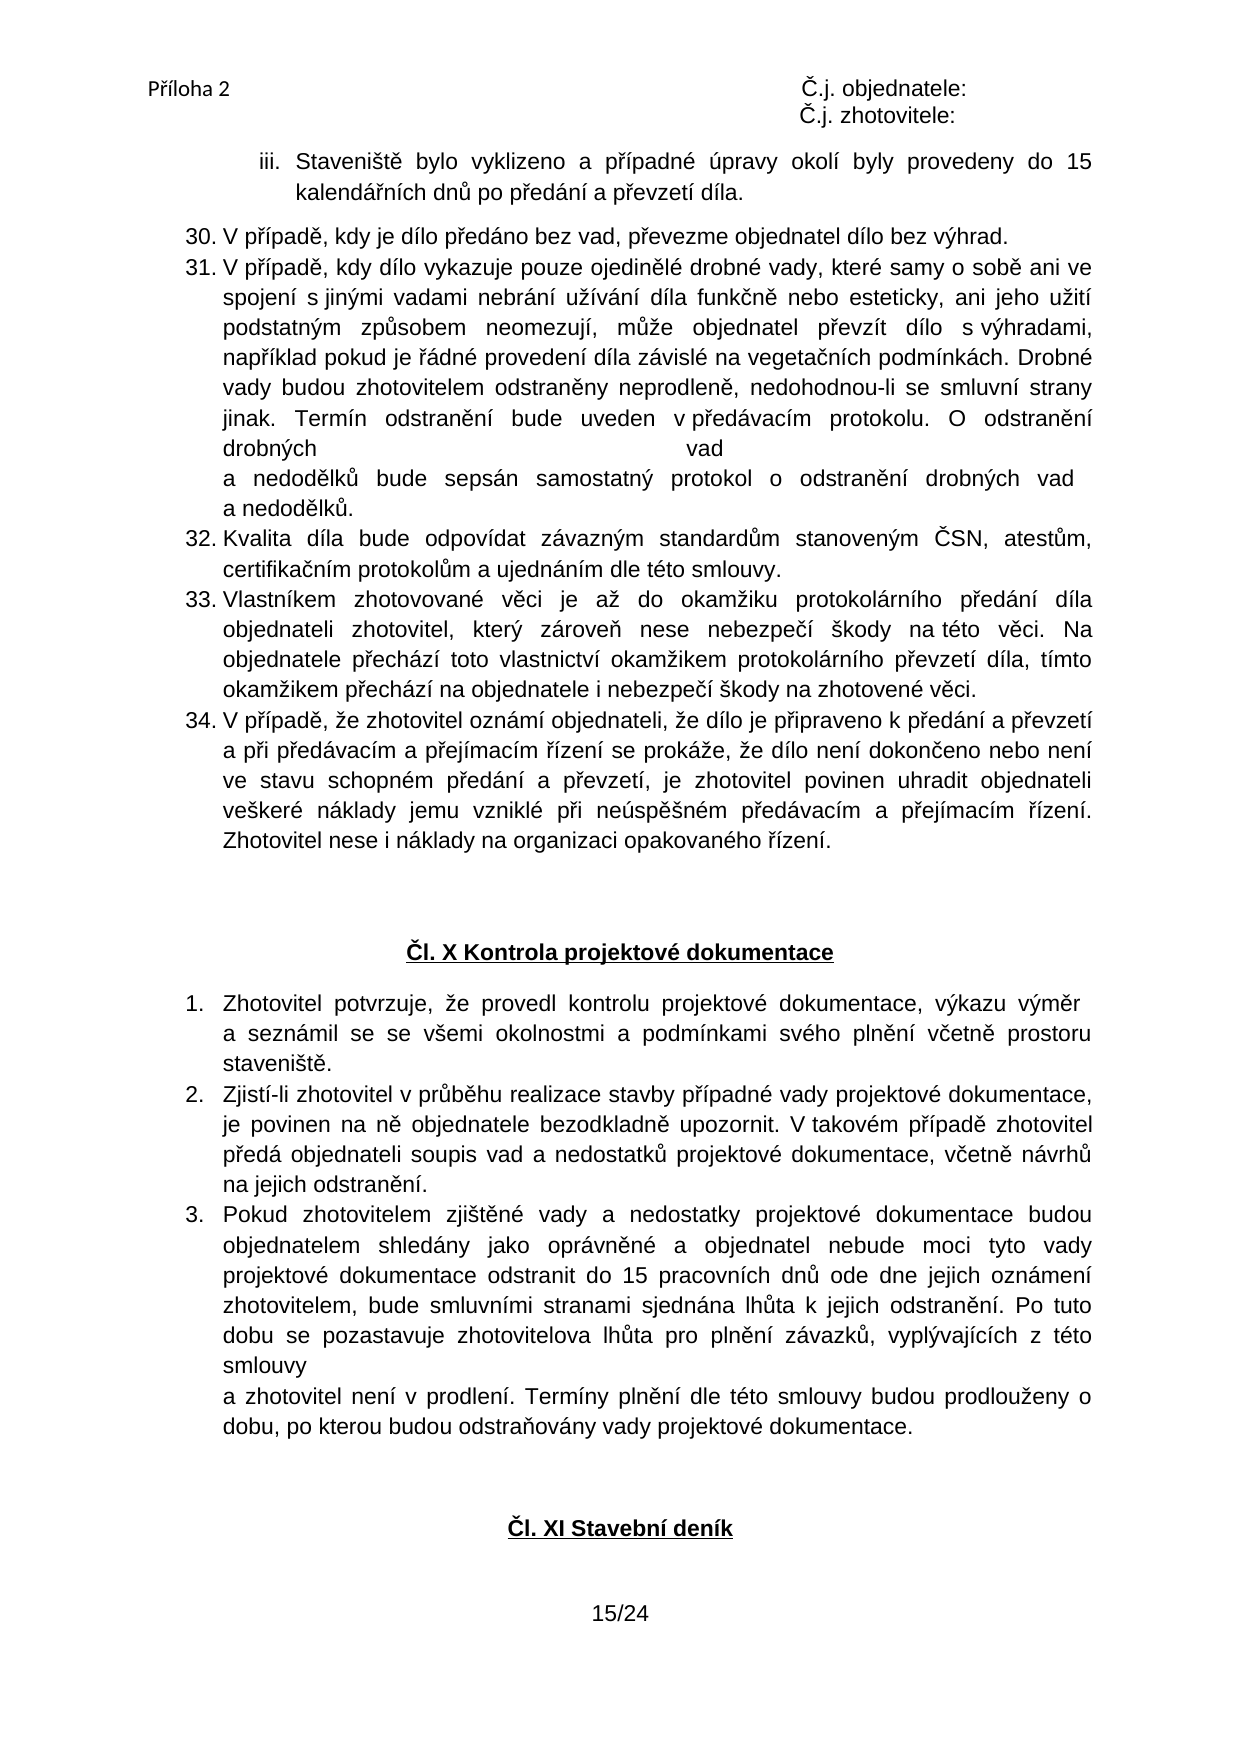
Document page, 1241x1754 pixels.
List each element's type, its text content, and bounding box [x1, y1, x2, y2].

text Čl. X Kontrola projektové dokumentace [148, 939, 1093, 965]
list Zhotovitel potvrzuje, že provedl kontrolu projektové dokumentace, výkazu výměr a seznámil se se všemi okolnostmi a podmínkami svého plnění včetně prostoru staveniště. [185, 990, 1093, 1077]
list Staveniště bylo vyklizeno a případné úpravy okolí byly provedeny do 15 kalendářních dnů po předání a převzetí díla. [281, 148, 1093, 206]
list Zjistí-li zhotovitel v průběhu realizace stavby případné vady projektové dokumentace, je povinen na ně objednatele bezodkladně upozornit. V takovém případě zhotovitel předá objednateli soupis vad a nedostatků projektové dokumentace, včetně návrhů na jejich odstranění. [185, 1081, 1093, 1197]
list Kvalita díla bude odpovídat závazným standardům stanoveným ČSN, atestům, certifikačním protokolům a ujednáním dle této smlouvy. [185, 525, 1093, 582]
list Vlastníkem zhotovované věci je až do okamžiku protokolárního předání díla objednateli zhotovitel, který zároveň nese nebezpečí škody na této věci. Na objednatele přechází toto vlastnictví okamžikem protokolárního převzetí díla, tímto okamžikem přechází na objednatele i nebezpečí škody na zhotovené věci. [185, 586, 1093, 703]
list V případě, že zhotovitel oznámí objednateli, že dílo je připraveno k předání a převzetí a při předávacím a přejímacím řízení se prokáže, že dílo není dokončeno nebo není ve stavu schopném předání a převzetí, je zhotovitel povinen uhradit objednateli veškeré náklady jemu vzniklé při neúspěšném předávacím a přejímacím řízení. Zhotovitel nese i náklady na organizaci opakovaného řízení. [185, 707, 1093, 854]
text Čl. XI Stavební deník [148, 1515, 1093, 1541]
list V případě, kdy dílo vykazuje pouze ojedinělé drobné vady, které samy o sobě ani ve spojení s jinými vadami nebrání užívání díla funkčně nebo esteticky, ani jeho užití podstatným způsobem neomezují, může objednatel převzít dílo s výhradami, například pokud je řádné provedení díla závislé na vegetačních podmínkách. Drobné vady budou zhotovitelem odstraněny neprodleně, nedohodnou-li se smluvní strany jinak. Termín odstranění bude uveden v předávacím protokolu. O odstranění drobných vad a nedodělků bude sepsán samostatný protokol o odstranění drobných vad a nedodělků. [185, 253, 1093, 521]
list V případě, kdy je dílo předáno bez vad, převezme objednatel dílo bez výhrad. [185, 223, 1093, 249]
list Pokud zhotovitelem zjištěné vady a nedostatky projektové dokumentace budou objednatelem shledány jako oprávněné a objednatel nebude moci tyto vady projektové dokumentace odstranit do 15 pracovních dnů ode dne jejich oznámení zhotovitelem, bude smluvními stranami sjednána lhůta k jejich odstranění. Po tuto dobu se pozastavuje zhotovitelova lhůta pro plnění závazků, vyplývajících z této smlouvy a zhotovitel není v prodlení. Termíny plnění dle této smlouvy budou prodlouženy o dobu, po kterou budou odstraňovány vady projektové dokumentace. [185, 1201, 1093, 1439]
